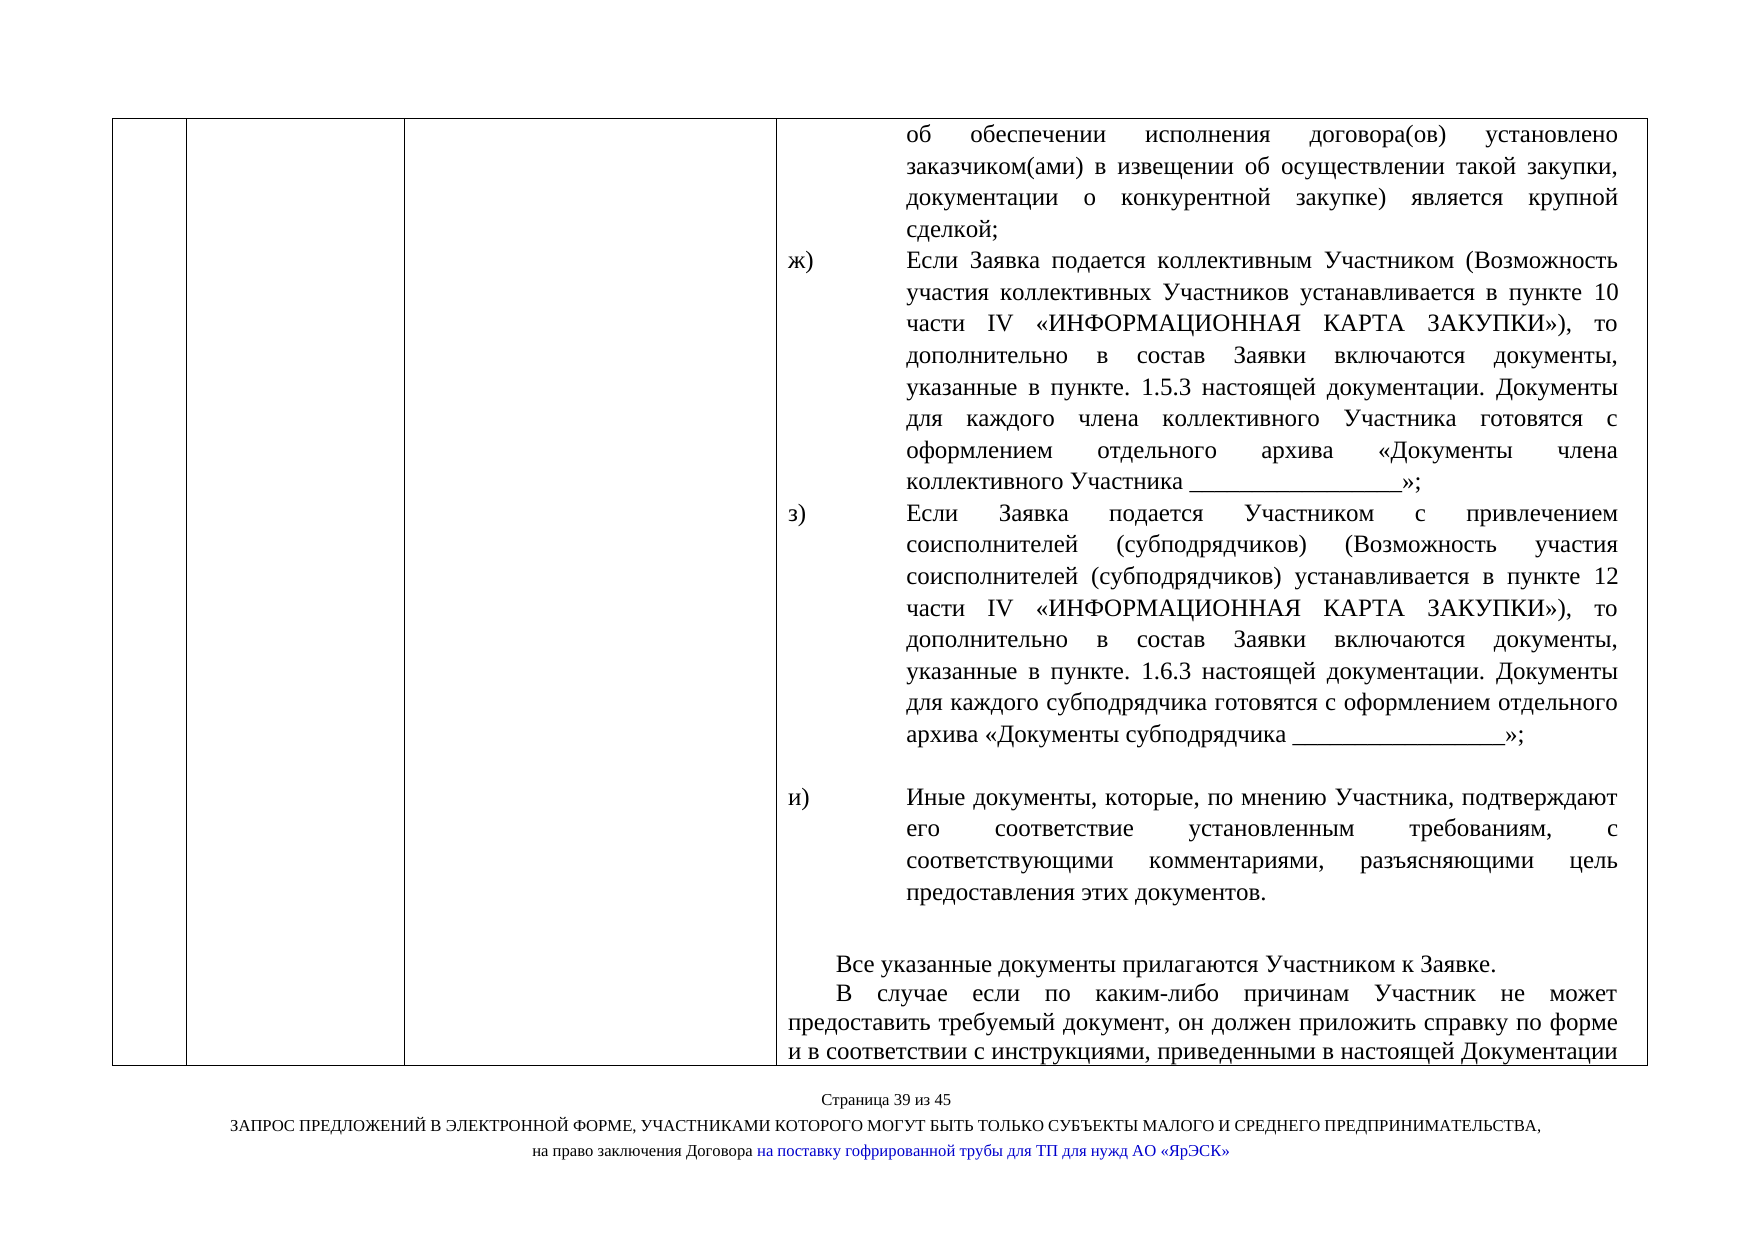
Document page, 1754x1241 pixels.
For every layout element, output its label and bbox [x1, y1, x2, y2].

table_cell [113, 119, 186, 1064]
table_cell [187, 119, 404, 1064]
table_cell [405, 119, 776, 1064]
table_cell [777, 119, 1647, 1064]
